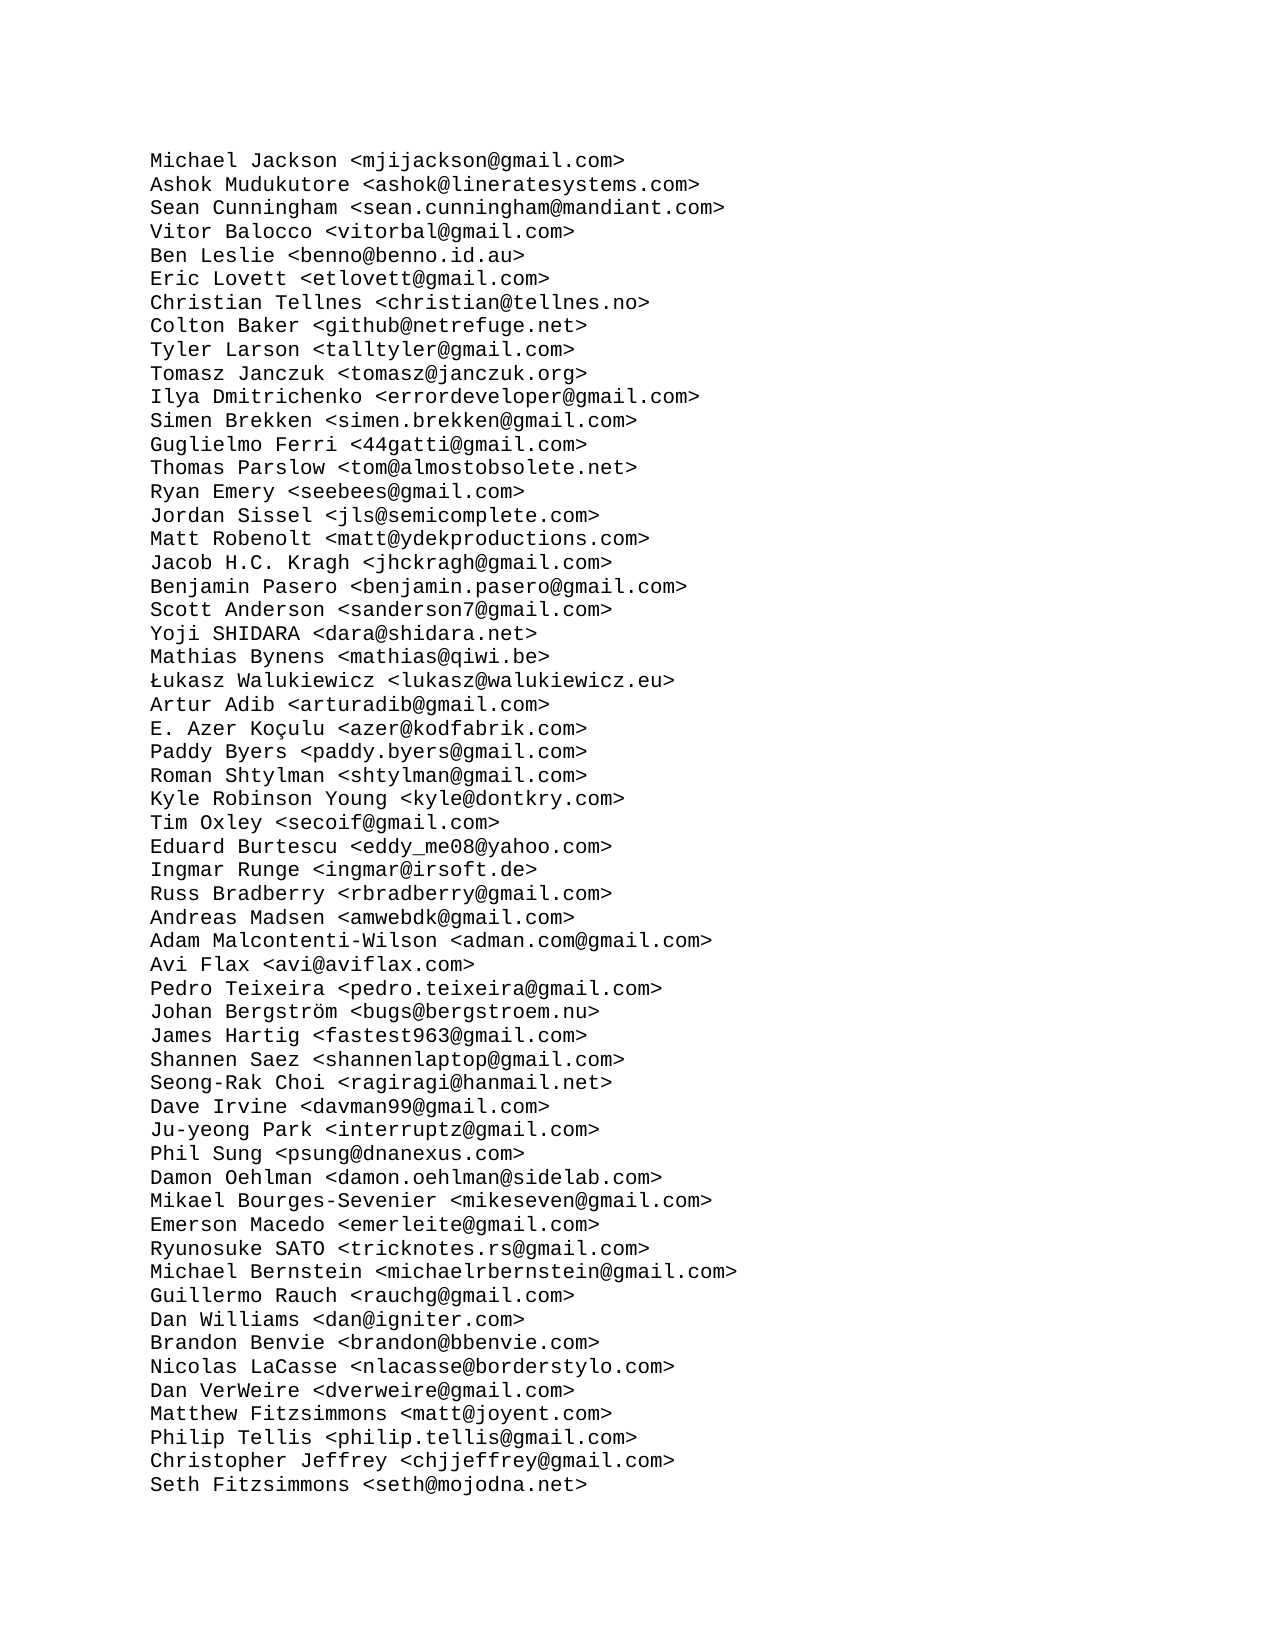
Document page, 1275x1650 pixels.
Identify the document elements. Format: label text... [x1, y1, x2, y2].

text Colton Baker <github@netrefuge.net> [150, 316, 1125, 339]
text Pedro Teixeira <pedro.teixeira@gmail.com> [150, 978, 1125, 1001]
text Jordan Sissel <jls@semicomplete.com> [150, 505, 1125, 528]
text Nicolas LaCasse <nlacasse@borderstylo.com> [150, 1356, 1125, 1379]
text Eric Lovett <etlovett@gmail.com> [150, 268, 1125, 292]
text Ju-yeong Park <interruptz@gmail.com> [150, 1119, 1125, 1143]
text Ashok Mudukutore <ashok@lineratesystems.com> [150, 174, 1125, 197]
text Tim Oxley <secoif@gmail.com> [150, 812, 1125, 836]
text Guillermo Rauch <rauchg@gmail.com> [150, 1285, 1125, 1309]
text Tomasz Janczuk <tomasz@janczuk.org> [150, 363, 1125, 386]
text Ilya Dmitrichenko <errordeveloper@gmail.com> [150, 386, 1125, 410]
text Tyler Larson <talltyler@gmail.com> [150, 339, 1125, 363]
text Łukasz Walukiewicz <lukasz@walukiewicz.eu> [150, 670, 1125, 694]
text Christopher Jeffrey <chjjeffrey@gmail.com> [150, 1451, 1125, 1474]
text Paddy Byers <paddy.byers@gmail.com> [150, 741, 1125, 765]
text Philip Tellis <philip.tellis@gmail.com> [150, 1427, 1125, 1451]
text Brandon Benvie <brandon@bbenvie.com> [150, 1332, 1125, 1356]
text Scott Anderson <sanderson7@gmail.com> [150, 599, 1125, 623]
text Dan VerWeire <dverweire@gmail.com> [150, 1379, 1125, 1403]
text Adam Malcontenti-Wilson <adman.com@gmail.com> [150, 930, 1125, 954]
text Yoji SHIDARA <dara@shidara.net> [150, 623, 1125, 647]
text Ryan Emery <seebees@gmail.com> [150, 481, 1125, 505]
text Ben Leslie <benno@benno.id.au> [150, 244, 1125, 268]
text Damon Oehlman <damon.oehlman@sidelab.com> [150, 1167, 1125, 1190]
text Christian Tellnes <christian@tellnes.no> [150, 292, 1125, 316]
text Guglielmo Ferri <44gatti@gmail.com> [150, 434, 1125, 457]
text Simen Brekken <simen.brekken@gmail.com> [150, 410, 1125, 434]
text Johan Bergström <bugs@bergstroem.nu> [150, 1001, 1125, 1025]
text Artur Adib <arturadib@gmail.com> [150, 694, 1125, 717]
text Dan Williams <dan@igniter.com> [150, 1309, 1125, 1332]
text Roman Shtylman <shtylman@gmail.com> [150, 765, 1125, 788]
text Matthew Fitzsimmons <matt@joyent.com> [150, 1403, 1125, 1427]
text Seong-Rak Choi <ragiragi@hanmail.net> [150, 1072, 1125, 1096]
text Andreas Madsen <amwebdk@gmail.com> [150, 907, 1125, 930]
text Ryunosuke SATO <tricknotes.rs@gmail.com> [150, 1238, 1125, 1261]
text Avi Flax <avi@aviflax.com> [150, 954, 1125, 978]
text Eduard Burtescu <eddy_me08@yahoo.com> [150, 836, 1125, 859]
text Thomas Parslow <tom@almostobsolete.net> [150, 457, 1125, 481]
text James Hartig <fastest963@gmail.com> [150, 1025, 1125, 1048]
text Mikael Bourges-Sevenier <mikeseven@gmail.com> [150, 1190, 1125, 1214]
text Ingmar Runge <ingmar@irsoft.de> [150, 859, 1125, 883]
text Michael Jackson <mjijackson@gmail.com> [150, 150, 1125, 174]
text Russ Bradberry <rbradberry@gmail.com> [150, 883, 1125, 907]
text Benjamin Pasero <benjamin.pasero@gmail.com> [150, 576, 1125, 599]
text Mathias Bynens <mathias@qiwi.be> [150, 647, 1125, 670]
text Emerson Macedo <emerleite@gmail.com> [150, 1214, 1125, 1238]
text Michael Bernstein <michaelrbernstein@gmail.com> [150, 1261, 1125, 1285]
text Matt Robenolt <matt@ydekproductions.com> [150, 528, 1125, 552]
text Seth Fitzsimmons <seth@mojodna.net> [150, 1474, 1125, 1498]
text Kyle Robinson Young <kyle@dontkry.com> [150, 788, 1125, 812]
text Dave Irvine <davman99@gmail.com> [150, 1096, 1125, 1119]
text Phil Sung <psung@dnanexus.com> [150, 1143, 1125, 1167]
text Vitor Balocco <vitorbal@gmail.com> [150, 221, 1125, 244]
text Shannen Saez <shannenlaptop@gmail.com> [150, 1048, 1125, 1072]
text Sean Cunningham <sean.cunningham@mandiant.com> [150, 197, 1125, 221]
text Jacob H.C. Kragh <jhckragh@gmail.com> [150, 552, 1125, 576]
text E. Azer Koçulu <azer@kodfabrik.com> [150, 717, 1125, 741]
